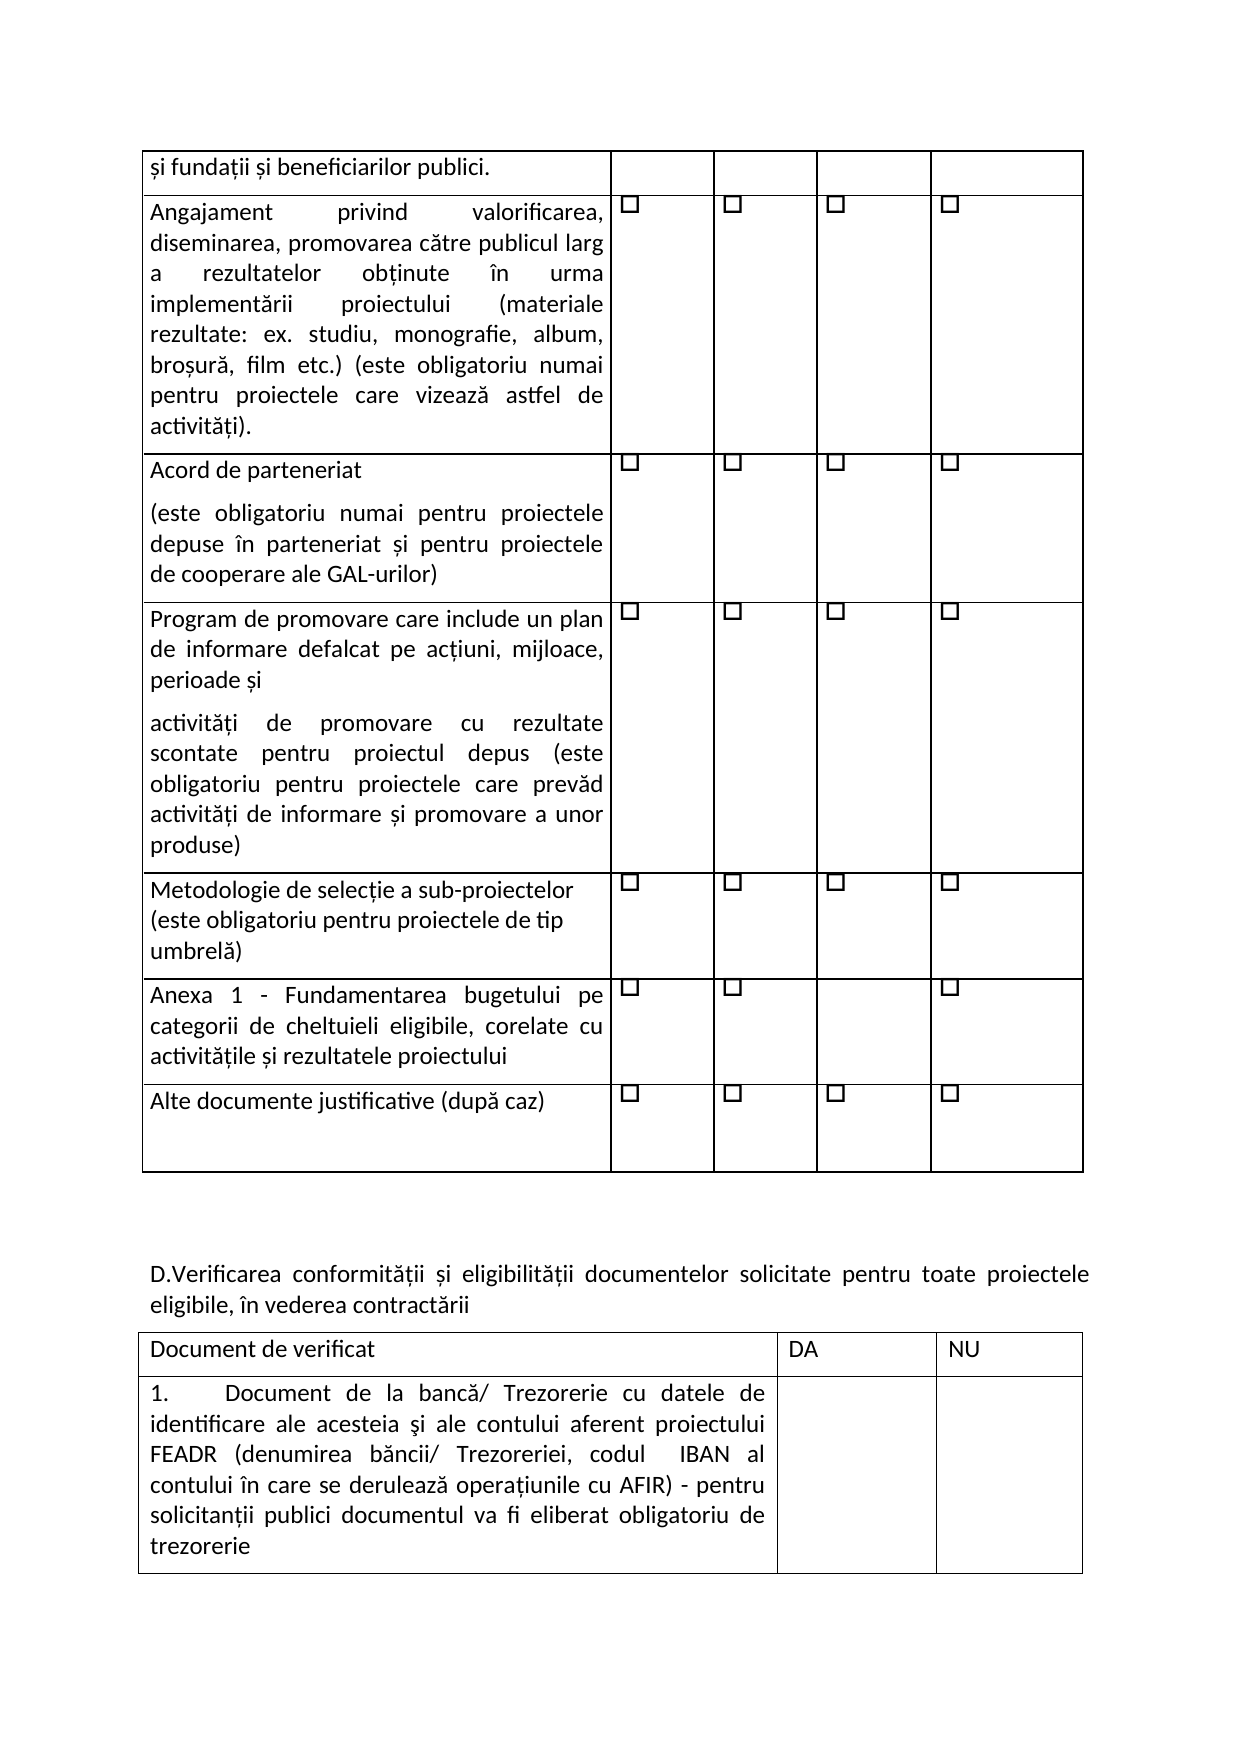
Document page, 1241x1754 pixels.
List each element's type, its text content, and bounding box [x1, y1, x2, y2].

table_header DA [778, 1333, 936, 1376]
table_header NU [937, 1333, 1082, 1376]
text D.Verificarea conformității și eligibilității documentelor solicitate pentru toate proiectele eligibile, în vederea contractării [150, 1259, 1090, 1320]
table_cell [932, 152, 1082, 194]
table_cell [818, 1085, 930, 1171]
table_cell [932, 196, 1082, 453]
table_header Document de verificat [139, 1333, 777, 1376]
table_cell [143, 152, 610, 194]
table_cell [818, 196, 930, 453]
table_cell Program de promovare care include un plan de informare defalcat pe acțiuni, mijloace, perioade și activități de promovare cu rezultate scontate pentru proiectul depus (este obligatoriu pentru proiectele care prevăd activități de informare și promovare a unor produse) [143, 603, 610, 872]
table_cell Metodologie de selecție a sub-proiectelor (este obligatoriu pentru proiectele de tip umbrelă) [143, 873, 610, 978]
table_cell [715, 874, 816, 978]
table_cell [932, 455, 1082, 601]
table_cell [612, 980, 713, 1083]
table_cell Anexa 1 - Fundamentarea bugetului pe categorii de cheltuieli eligibile, corelate cu activitățile și rezultatele proiectului [143, 979, 610, 1083]
table_cell Angajament privind valorificarea, diseminarea, promovarea către publicul larg a rezultatelor obținute în urma implementării proiectului (materiale rezultate: ex. studiu, monografie, album, broșură, film etc.) (este obligatoriu numai pentru proiectele care vizează astfel de activități). [143, 196, 610, 453]
table_cell [932, 603, 1082, 872]
table_cell [612, 455, 713, 601]
table_cell [932, 980, 1082, 1083]
table_cell [715, 196, 816, 453]
table_cell [818, 603, 930, 872]
table_cell [715, 603, 816, 872]
table_cell [818, 980, 930, 1083]
table_cell [818, 455, 930, 601]
table_cell [612, 152, 713, 194]
table_cell [612, 603, 713, 872]
table_cell [932, 1085, 1082, 1171]
table_cell Acord de parteneriat (este obligatoriu numai pentru proiectele depuse în parteneriat și pentru proiectele de cooperare ale GAL-urilor) [143, 454, 610, 601]
table_cell [715, 1085, 816, 1171]
table_cell [932, 874, 1082, 978]
table_cell [715, 980, 816, 1083]
table_cell [612, 1085, 713, 1171]
table_cell [612, 196, 713, 453]
table_cell [715, 152, 816, 194]
table_cell [937, 1377, 1082, 1573]
table_cell [818, 874, 930, 978]
table_cell Alte documente justificative (după caz) [143, 1085, 610, 1171]
table_cell [612, 874, 713, 978]
table_cell 1. Document de la bancă/ Trezorerie cu datele de identificare ale acesteia şi ale contului aferent proiectului FEADR (denumirea băncii/ Trezoreriei, codul IBAN al contului în care se derulează operațiunile cu AFIR) - pentru solicitanții publici documentul va fi eliberat obligatoriu de trezorerie [139, 1377, 777, 1573]
table_cell [818, 152, 930, 194]
table_cell [715, 455, 816, 601]
table_cell [778, 1377, 936, 1573]
